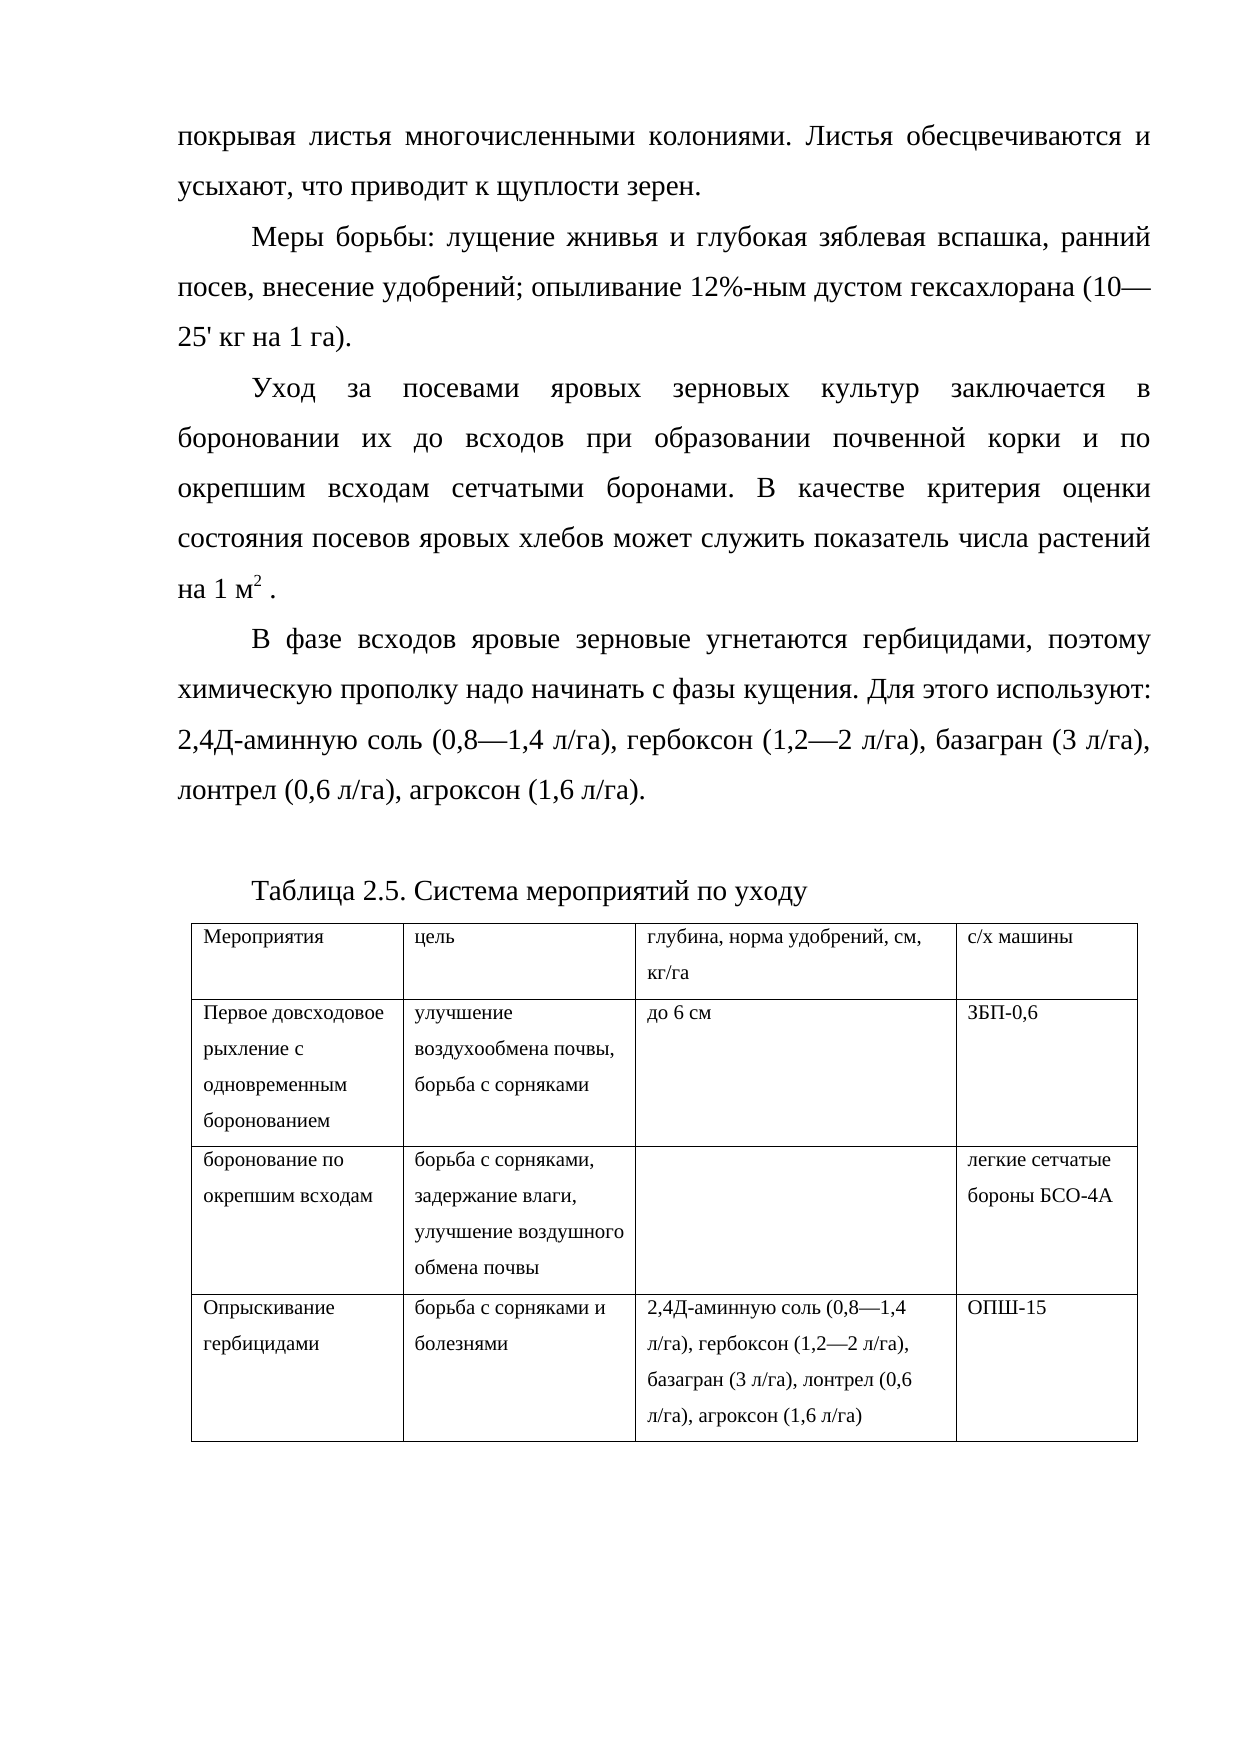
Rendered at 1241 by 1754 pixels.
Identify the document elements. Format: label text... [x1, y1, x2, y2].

table_cell боронование по окрепшим всходам [192, 1147, 403, 1293]
table_cell ЗБП-0,6 [957, 1000, 1137, 1146]
table_header с/х машины [957, 924, 1137, 998]
table_cell до 6 см [636, 1000, 956, 1146]
table_cell [636, 1147, 956, 1293]
table_cell легкие сетчатые бороны БСО-4А [957, 1147, 1137, 1293]
text Таблица 2.5. Система мероприятий по уходу [177, 873, 1152, 906]
table_cell борьба с сорняками и болезнями [404, 1295, 635, 1441]
table_header Мероприятия [192, 924, 403, 998]
table_cell Первое довсходовое рыхление с одновременным боронованием [192, 1000, 403, 1146]
table_cell 2,4Д-аминную соль (0,8—1,4 л/га), гербоксон (1,2—2 л/га), базагран (3 л/га), лонтрел (0,6 л/га), агроксон (1,6 л/га) [636, 1295, 956, 1441]
table_cell улучшение воздухообмена почвы, борьба с сорняками [404, 1000, 635, 1146]
table_header глубина, норма удобрений, см, кг/га [636, 924, 956, 998]
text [177, 118, 1152, 202]
table_header цель [404, 924, 635, 998]
text Меры борьбы: лущение жнивья и глубокая зяблевая вспашка, ранний посев, внесение удобрений; опыливание 12%-ным дустом гексахлорана (10—25' кг на 1 га). [177, 219, 1152, 353]
table_cell Опрыскивание гербицидами [192, 1295, 403, 1441]
text В фазе всходов яровые зерновые угнетаются гербицидами, поэтому химическую прополку надо начинать с фазы кущения. Для этого используют: 2,4Д-аминную соль (0,8—1,4 л/га), гербоксон (1,2—2 л/га), базагран (3 л/га), лонтрел (0,6 л/га), агроксон (1,6 л/га). [177, 621, 1152, 806]
table_cell ОПШ-15 [957, 1295, 1137, 1441]
table_cell борьба с сорняками, задержание влаги, улучшение воздушного обмена почвы [404, 1147, 635, 1293]
text Уход за посевами яровых зерновых культур заключается в бороновании их до всходов при образовании почвенной корки и по окрепшим всходам сетчатыми боронами. В качестве критерия оценки состояния посевов яровых хлебов может служить показатель числа растений на 1 м2 . [177, 370, 1152, 604]
